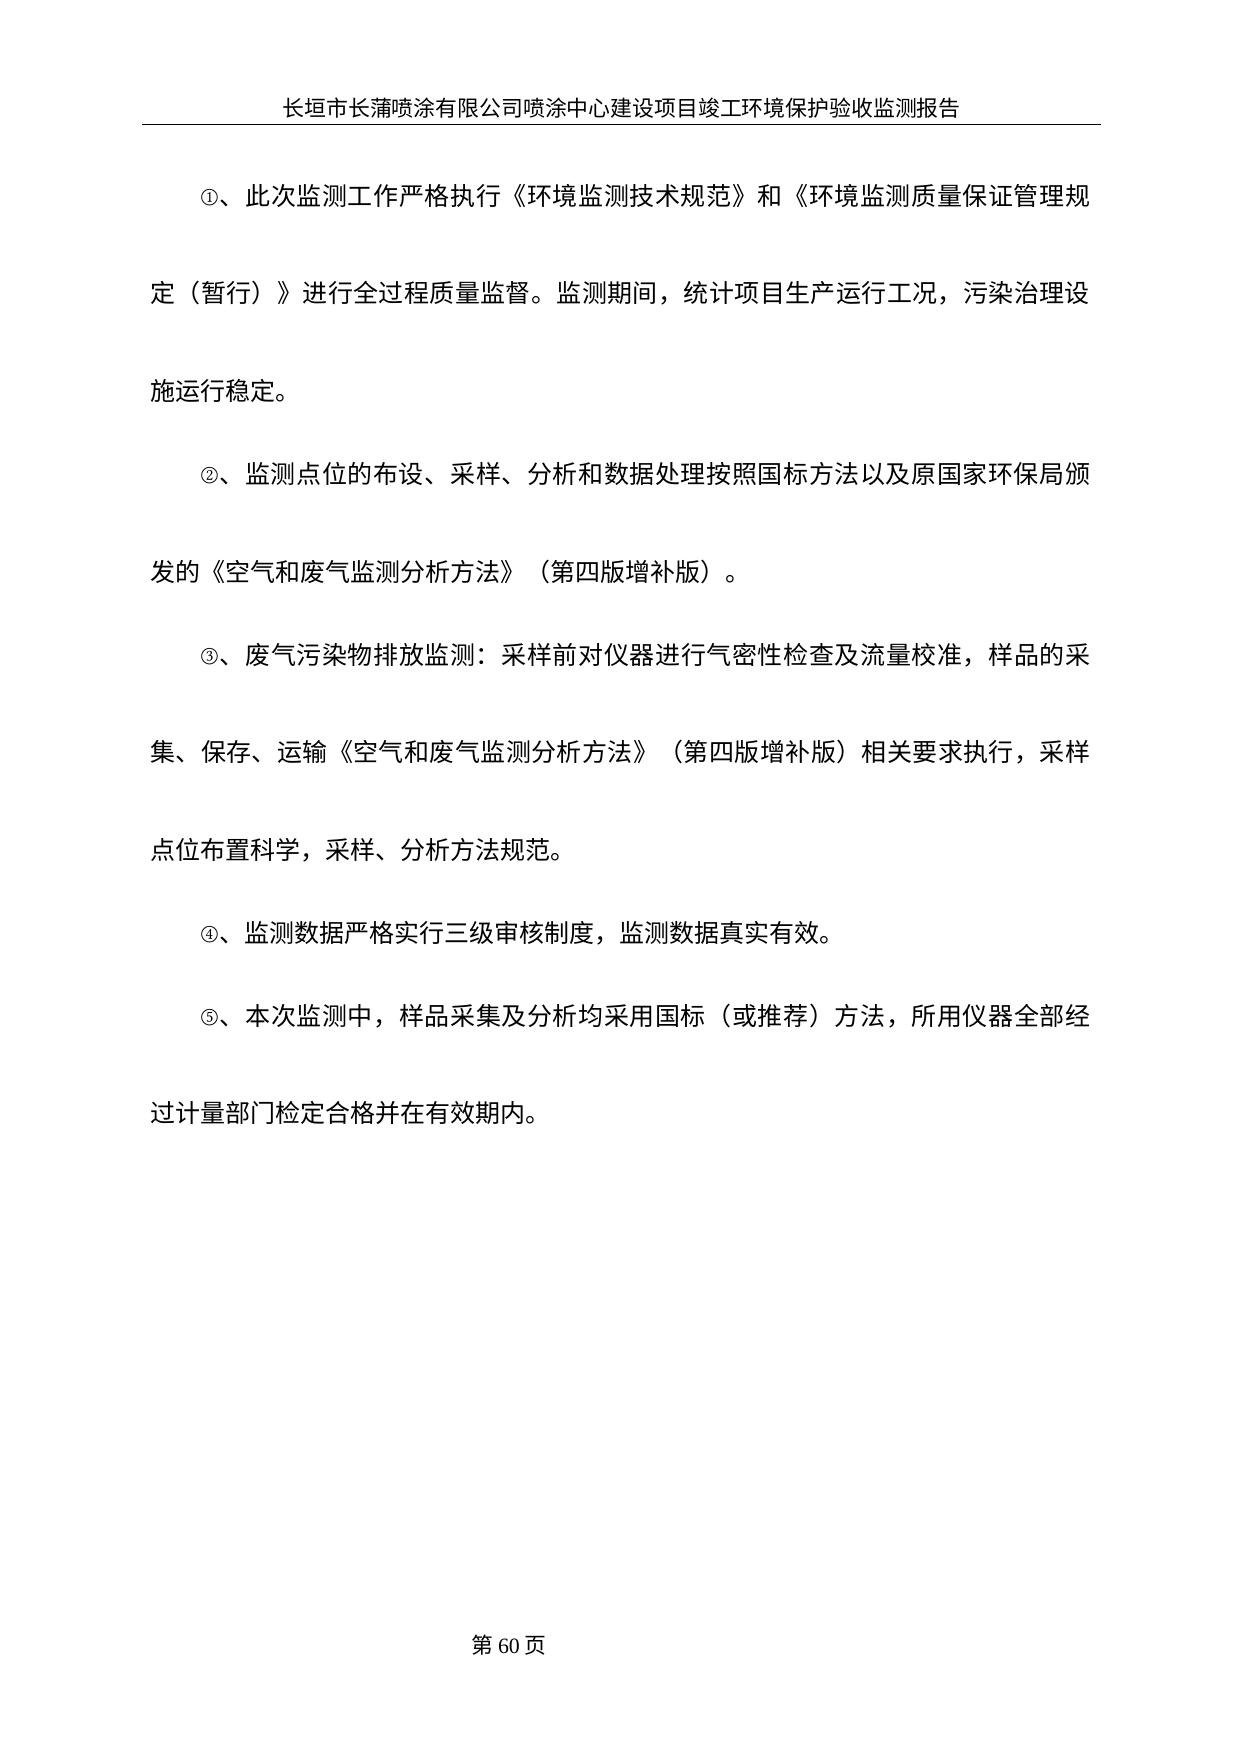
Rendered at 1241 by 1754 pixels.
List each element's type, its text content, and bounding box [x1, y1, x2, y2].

text ⑤、本次监测中，样品采集及分析均采用国标（或推荐）方法，所用仪器全部经过计量部门检定合格并在有效期内。 [150, 982, 1093, 1144]
text ④、监测数据严格实行三级审核制度，监测数据真实有效。 [150, 899, 1093, 964]
text ②、监测点位的布设、采样、分析和数据处理按照国标方法以及原国家环保局颁发的《空气和废气监测分析方法》（第四版增补版）。 [150, 440, 1093, 603]
text ①、此次监测工作严格执行《环境监测技术规范》和《环境监测质量保证管理规定（暂行）》进行全过程质量监督。监测期间，统计项目生产运行工况，污染治理设施运行稳定。 [150, 162, 1093, 422]
text ③、废气污染物排放监测：采样前对仪器进行气密性检查及流量校准，样品的采集、保存、运输《空气和废气监测分析方法》（第四版增补版）相关要求执行，采样点位布置科学，采样、分析方法规范。 [150, 621, 1093, 881]
